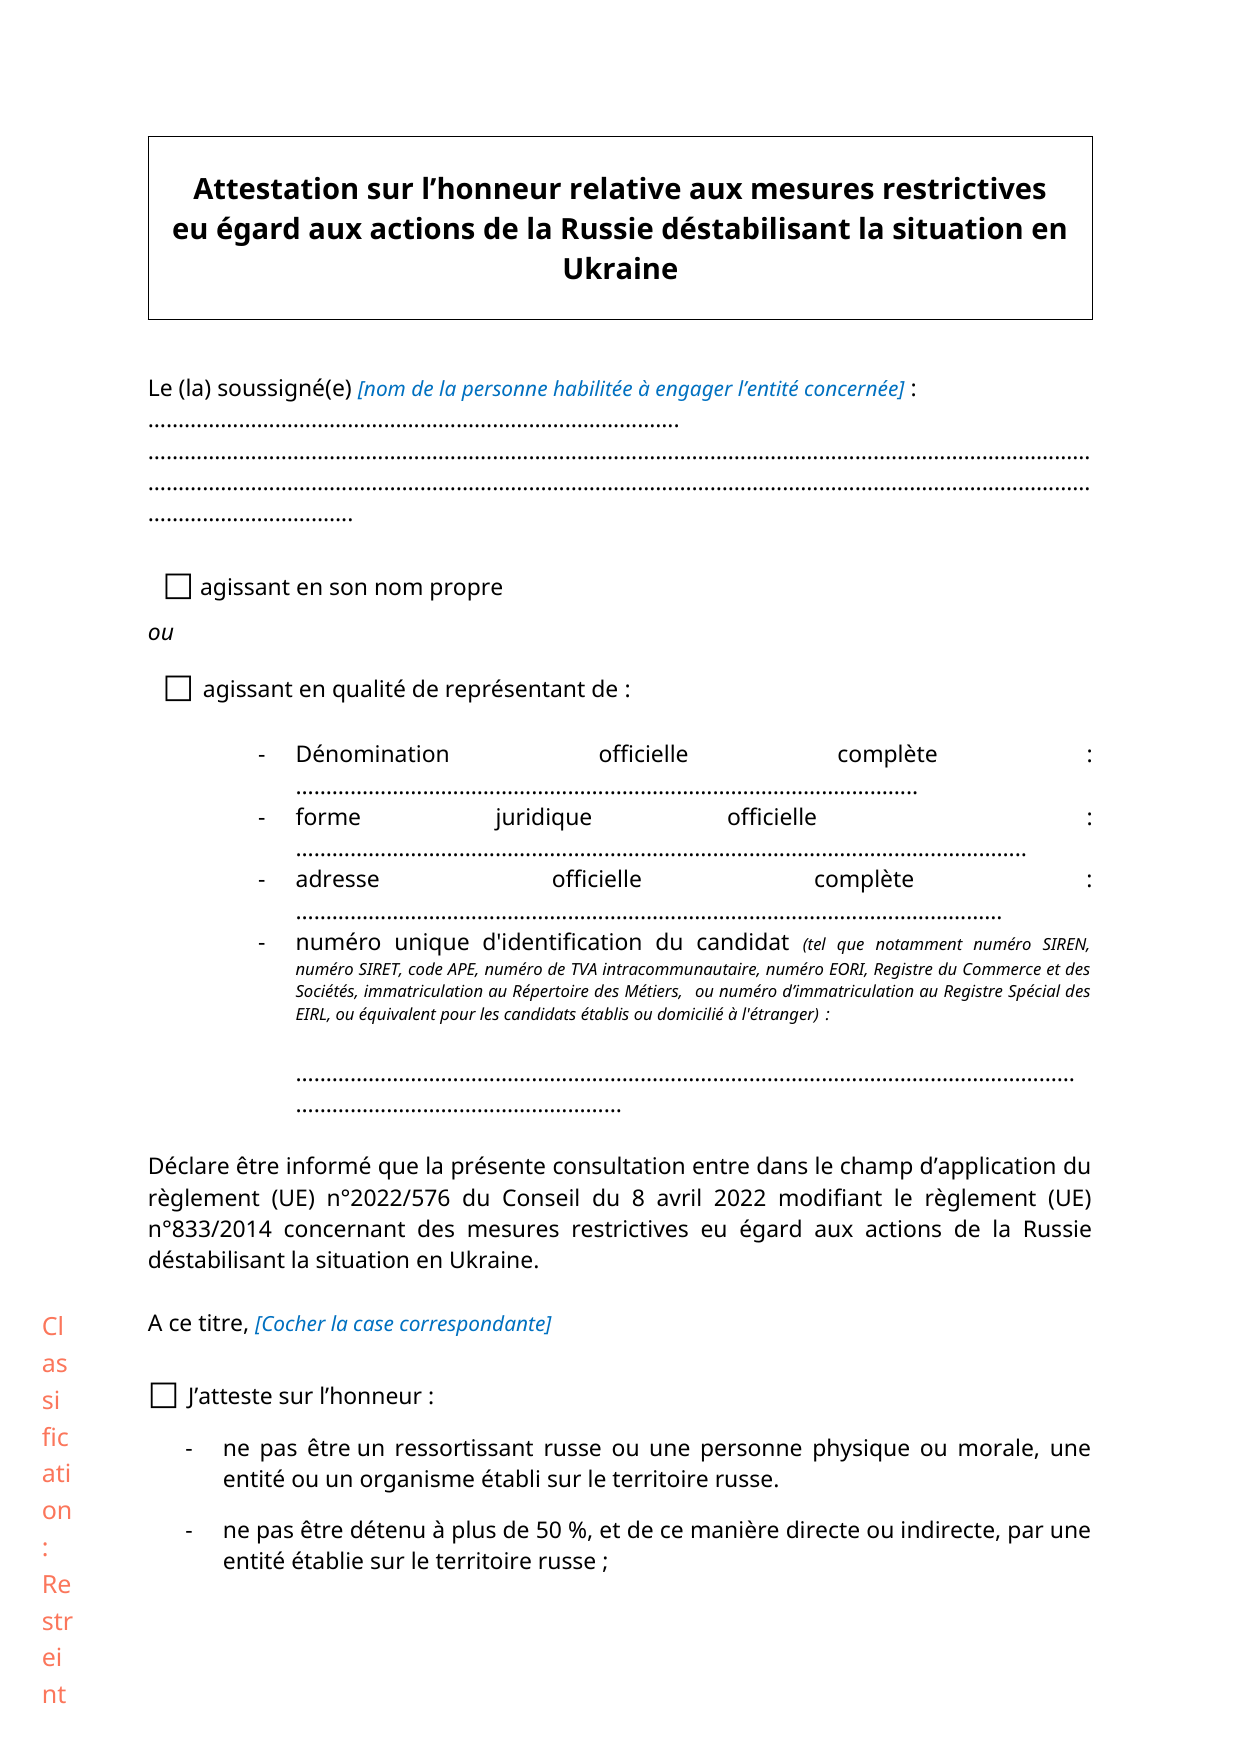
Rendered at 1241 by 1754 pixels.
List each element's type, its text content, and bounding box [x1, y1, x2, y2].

list Dénomination officielle complète : ………………………………………………………………………………..……….. [258, 738, 1093, 801]
table_header Attestation sur l’honneur relative aux mesures restrictives eu égard aux actions de la Russie déstabilisant la situation en Ukraine [149, 137, 1092, 319]
list ne pas être un ressortissant russe ou une personne physique ou morale, une entité ou un organisme établi sur le territoire russe. [185, 1432, 1093, 1494]
list forme juridique officielle : ……………………………………………………………………………………………..………….. [258, 801, 1093, 863]
list adresse officielle complète : ……………………………………………………………………………………………………… [258, 863, 1093, 926]
text Le (la) soussigné(e) [nom de la personne habilitée à engager l’entité concernée] : [148, 372, 1093, 403]
text □ J’atteste sur l’honneur : [148, 1369, 1093, 1414]
text ou [148, 616, 1093, 648]
list ne pas être détenu à plus de 50 %, et de ce manière directe ou indirecte, par une entité établie sur le territoire russe ; [185, 1514, 1093, 1576]
list numéro unique d'identification du candidat (tel que notamment numéro SIREN, numéro SIRET, code APE, numéro de TVA intracommunautaire, numéro EORI, Registre du Commerce et des Sociétés, immatriculation au Répertoire des Métiers, ou numéro d’immatriculation au Registre Spécial des EIRL, ou équivalent pour les candidats établis ou domicilié à l'étranger) : [258, 926, 1093, 1025]
text Déclare être informé que la présente consultation entre dans le champ d’application du règlement (UE) n°2022/576 du Conseil du 8 avril 2022 modifiant le règlement (UE) n°833/2014 concernant des mesures restrictives eu égard aux actions de la Russie déstabilisant la situation en Ukraine. [148, 1150, 1093, 1275]
text A ce titre, [Cocher la case correspondante] [148, 1307, 1093, 1338]
text □ agissant en qualité de représentant de : [162, 662, 1093, 707]
text □ agissant en son nom propre [162, 559, 1093, 605]
text …………………………………………………………………………….…………………………………………………………………………………………………………………………………………………………………………………………………………………………………………………………………………………………………………………. [148, 403, 1093, 528]
list ………………………………………………………………………………………………………………………………………………………………… [295, 1025, 1093, 1119]
